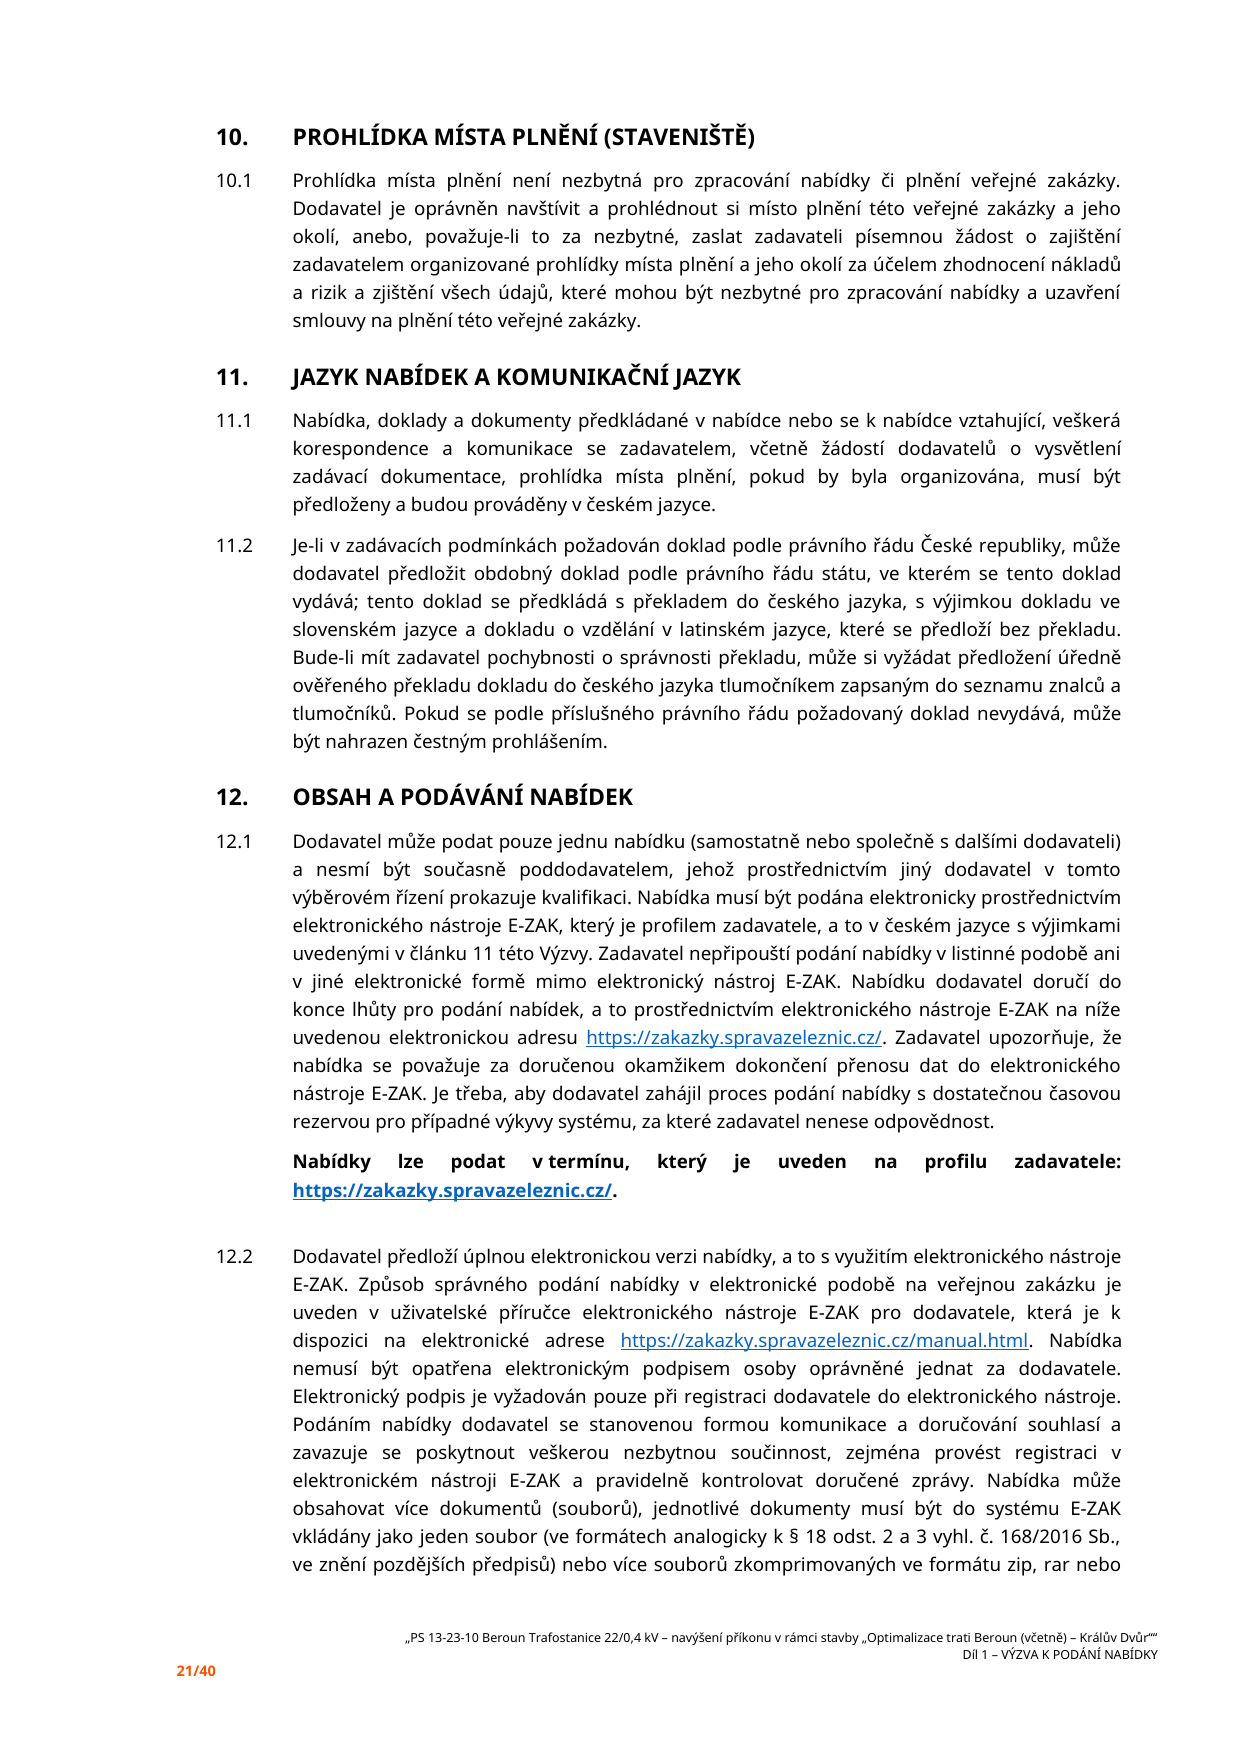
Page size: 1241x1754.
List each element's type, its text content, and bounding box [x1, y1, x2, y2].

text Je-li v zadávacích podmínkách požadován doklad podle právního řádu České republiky, může dodavatel předložit obdobný doklad podle právního řádu státu, ve kterém se tento doklad vydává; tento doklad se předkládá s překladem do českého jazyka, s výjimkou dokladu ve slovenském jazyce a dokladu o vzdělání v latinském jazyce, které se předloží bez překladu. Bude-li mít zadavatel pochybnosti o správnosti překladu, může si vyžádat předložení úředně ověřeného překladu dokladu do českého jazyka tlumočníkem zapsaným do seznamu znalců a tlumočníků. Pokud se podle příslušného právního řádu požadovaný doklad nevydává, může být nahrazen čestným prohlášením. [216, 532, 1122, 754]
text Dodavatel může podat pouze jednu nabídku (samostatně nebo společně s dalšími dodavateli) a nesmí být současně poddodavatelem, jehož prostřednictvím jiný dodavatel v tomto výběrovém řízení prokazuje kvalifikaci. Nabídka musí být podána elektronicky prostřednictvím elektronického nástroje E-ZAK, který je profilem zadavatele, a to v českém jazyce s výjimkami uvedenými v článku 11 této Výzvy. Zadavatel nepřipouští podání nabídky v listinné podobě ani v jiné elektronické formě mimo elektronický nástroj E-ZAK. Nabídku dodavatel doručí do konce lhůty pro podání nabídek, a to prostřednictvím elektronického nástroje E-ZAK na níže uvedenou elektronickou adresu https://zakazky.spravazeleznic.cz/. Zadavatel upozorňuje, že nabídka se považuje za doručenou okamžikem dokončení přenosu dat do elektronického nástroje E-ZAK. Je třeba, aby dodavatel zahájil proces podání nabídky s dostatečnou časovou rezervou pro případné výkyvy systému, za které zadavatel nenese odpovědnost. [216, 828, 1122, 1134]
text Prohlídka místa plnění není nezbytná pro zpracování nabídky či plnění veřejné zakázky. Dodavatel je oprávněn navštívit a prohlédnout si místo plnění této veřejné zakázky a jeho okolí, anebo, považuje-li to za nezbytné, zaslat zadavateli písemnou žádost o zajištění zadavatelem organizované prohlídky místa plnění a jeho okolí za účelem zhodnocení nákladů a rizik a zjištění všech údajů, které mohou být nezbytné pro zpracování nabídky a uzavření smlouvy na plnění této veřejné zakázky. [216, 167, 1122, 333]
text Nabídka, doklady a dokumenty předkládané v nabídce nebo se k nabídce vztahující, veškerá korespondence a komunikace se zadavatelem, včetně žádostí dodavatelů o vysvětlení zadávací dokumentace, prohlídka místa plnění, pokud by byla organizována, musí být předloženy a budou prováděny v českém jazyce. [216, 407, 1122, 517]
text OBSAH A PODÁVÁNÍ NABÍDEK [216, 781, 1122, 812]
text JAZYK NABÍDEK A KOMUNIKAČNÍ JAZYK [216, 361, 1122, 392]
text PROHLÍDKA MÍSTA PLNĚNÍ (STAVENIŠTĚ) [216, 121, 1122, 152]
text Nabídky lze podat v termínu, který je uveden na profilu zadavatele: https://zakazky.spravazeleznic.cz/. [292, 1149, 1122, 1202]
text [216, 1243, 1122, 1577]
